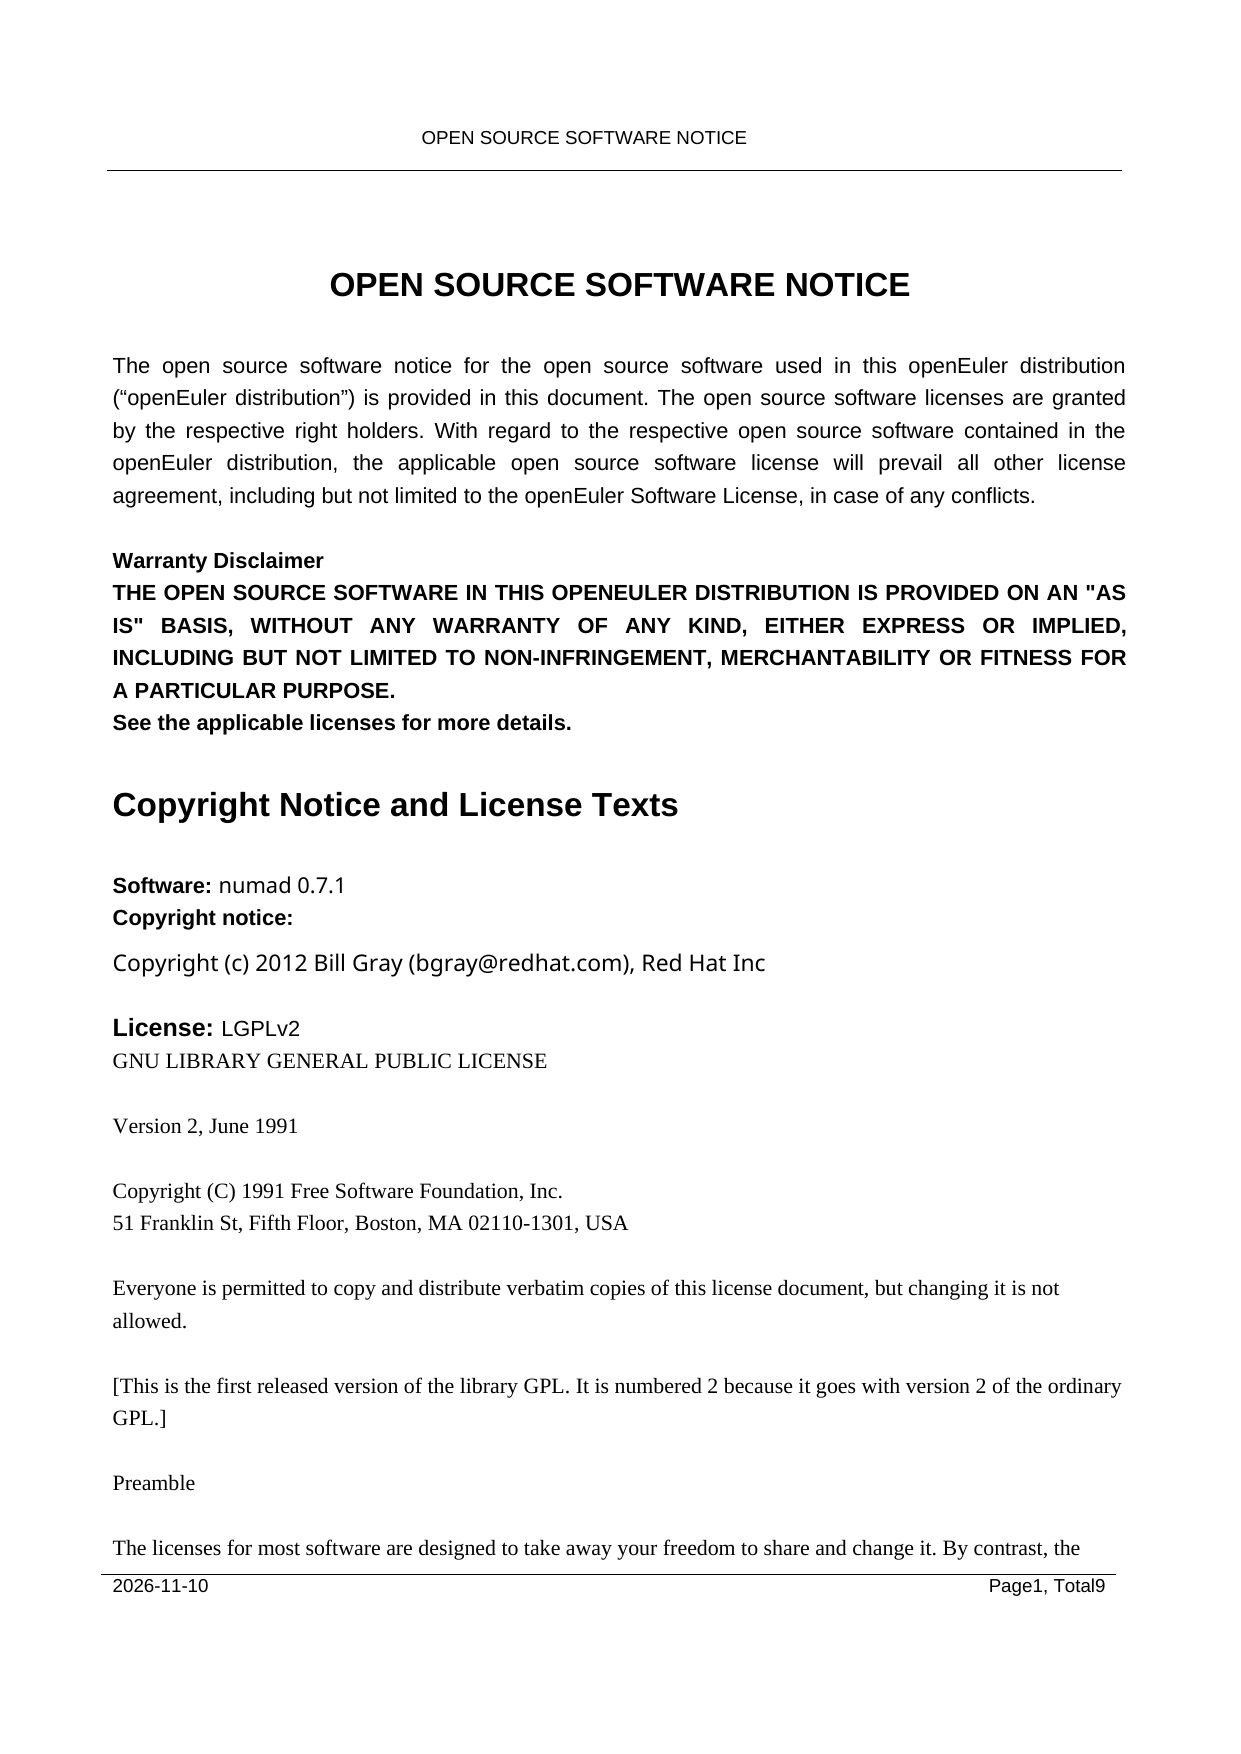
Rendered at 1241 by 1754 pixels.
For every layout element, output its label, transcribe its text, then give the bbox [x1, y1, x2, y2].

text Copyright (c) 2012 Bill Gray (bgray@redhat.com), Red Hat Inc [112, 947, 1128, 1012]
text Warranty Disclaimer [112, 544, 1128, 576]
text The open source software notice for the open source software used in this openEuler distribution (“openEuler distribution”) is provided in this document. The open source software licenses are granted by the respective right holders. With regard to the respective open source software contained in the openEuler distribution, the applicable open source software license will prevail all other license agreement, including but not limited to the openEuler Software License, in case of any conflicts. [112, 349, 1128, 511]
text Copyright notice: [112, 901, 1128, 934]
text License: LGPLv2 [112, 1012, 1128, 1044]
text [112, 1044, 1128, 1564]
text OPEN SOURCE SOFTWARE NOTICE [112, 251, 1128, 316]
title Software: numad 0.7.1 [112, 869, 1128, 901]
text THE OPEN SOURCE SOFTWARE IN THIS OPENEULER DISTRIBUTION IS PROVIDED ON AN "AS IS" BASIS, WITHOUT ANY WARRANTY OF ANY KIND, EITHER EXPRESS OR IMPLIED, INCLUDING BUT NOT LIMITED TO NON-INFRINGEMENT, MERCHANTABILITY OR FITNESS FOR A PARTICULAR PURPOSE. See the applicable licenses for more details. [112, 576, 1128, 739]
text Copyright Notice and License Texts [112, 771, 1128, 836]
